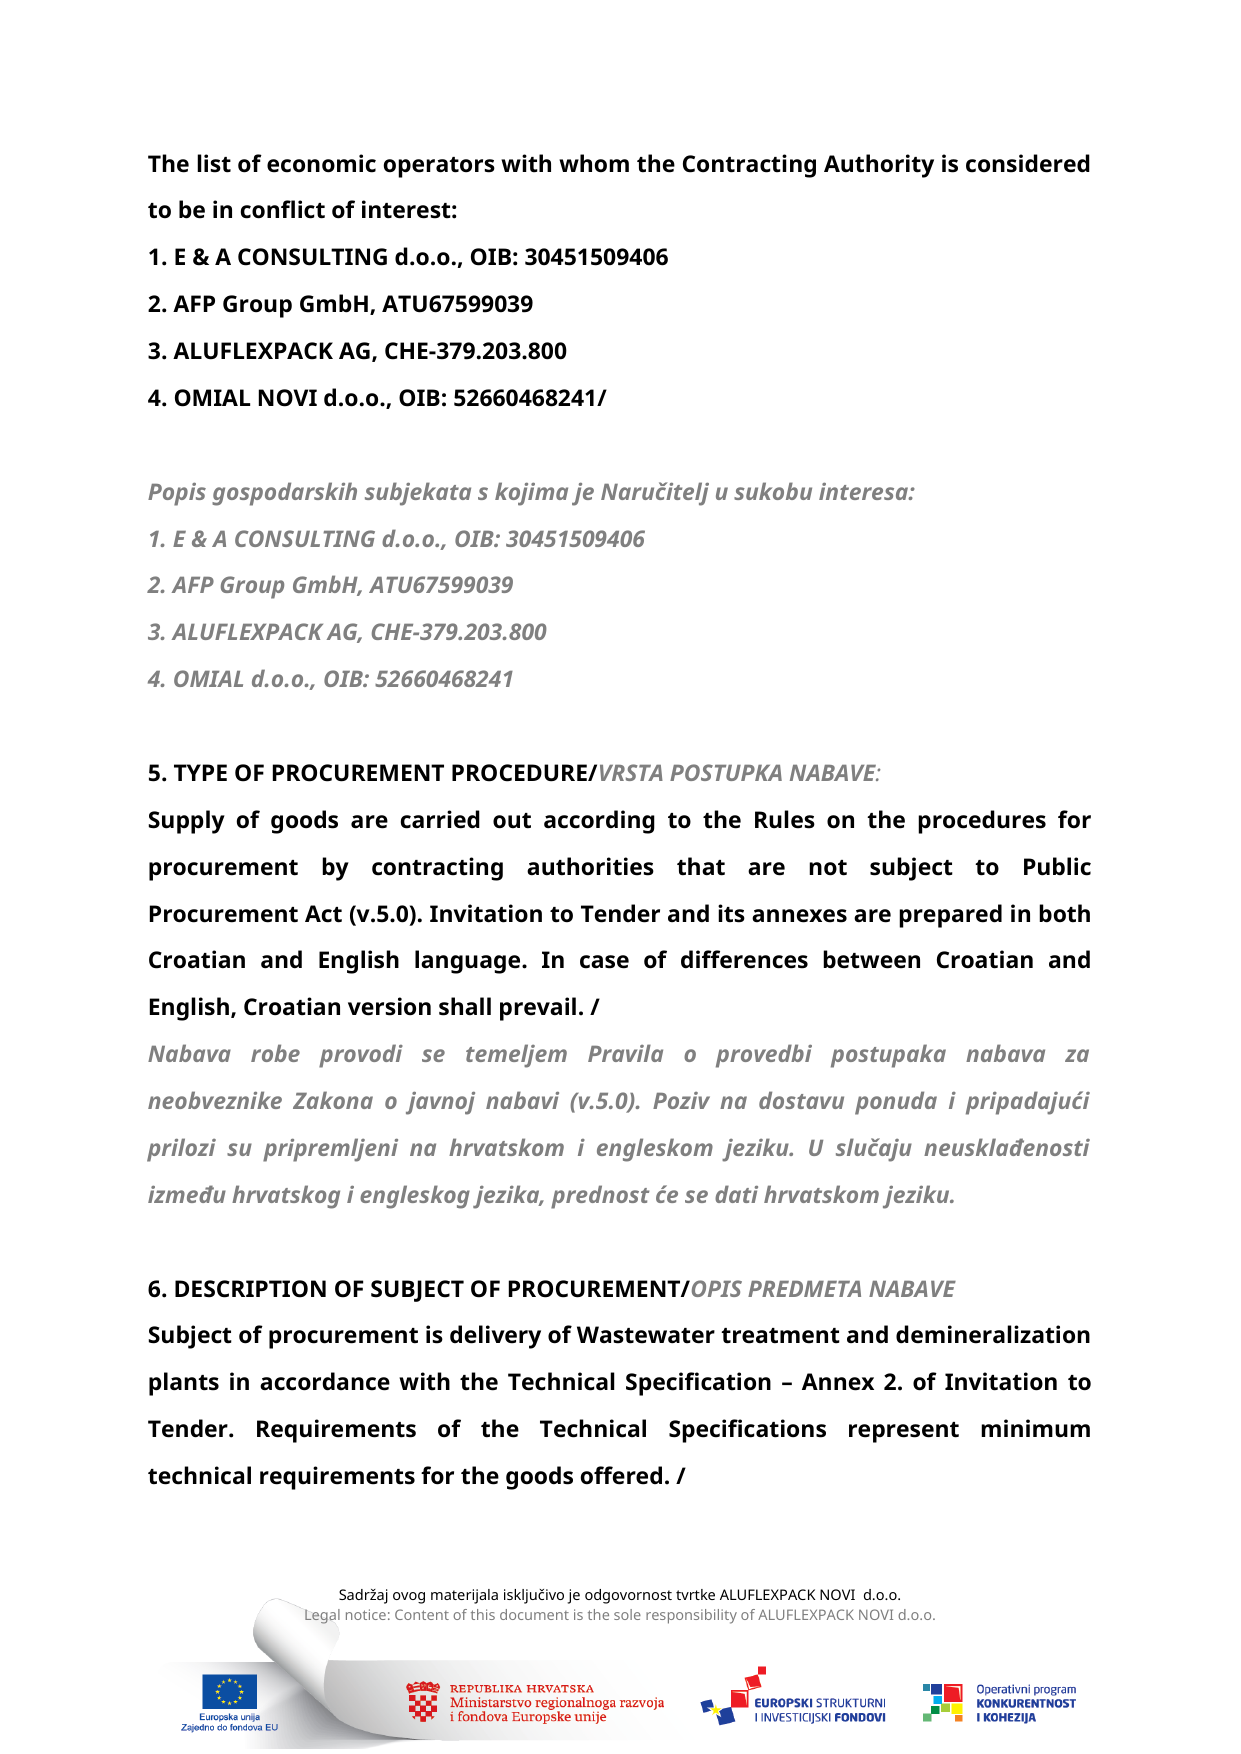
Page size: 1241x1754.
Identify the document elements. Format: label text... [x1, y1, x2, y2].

text Nabava robe provodi se temeljem Pravila o provedbi postupaka nabava za neobveznike Zakona o javnoj nabavi (v.5.0). Poziv na dostavu ponuda i pripadajući prilozi su pripremljeni na hrvatskom i engleskom jeziku. U slučaju neusklađenosti između hrvatskog i engleskog jezika, prednost će se dati hrvatskom jeziku. [148, 1038, 1093, 1210]
text 5. TYPE OF PROCUREMENT PROCEDURE/VRSTA POSTUPKA NABAVE: [148, 757, 1093, 788]
text Subject of procurement is delivery of Wastewater treatment and demineralization plants in accordance with the Technical Specification – Annex 2. of Invitation to Tender. Requirements of the Technical Specifications represent minimum technical requirements for the goods offered. / [148, 1319, 1093, 1491]
text 4. OMIAL d.o.o., OIB: 52660468241 [148, 663, 1093, 694]
text 1. E & A CONSULTING d.o.o., OIB: 30451509406 [148, 241, 1093, 273]
text 2. AFP Group GmbH, ATU67599039 [148, 569, 1093, 601]
text 1. E & A CONSULTING d.o.o., OIB: 30451509406 [148, 523, 1093, 554]
text 2. AFP Group GmbH, ATU67599039 [148, 288, 1093, 319]
text 6. DESCRIPTION OF SUBJECT OF PROCUREMENT/OPIS PREDMETA NABAVE [148, 1273, 1093, 1304]
text 3. ALUFLEXPACK AG, CHE-379.203.800 [148, 335, 1093, 366]
text 3. ALUFLEXPACK AG, CHE-379.203.800 [148, 616, 1093, 648]
text 4. OMIAL NOVI d.o.o., OIB: 52660468241/ [148, 382, 1093, 413]
text The list of economic operators with whom the Contracting Authority is considered to be in conflict of interest: [148, 148, 1093, 226]
picture [156, 1584, 1102, 1749]
text Supply of goods are carried out according to the Rules on the procedures for procurement by contracting authorities that are not subject to Public Procurement Act (v.5.0). Invitation to Tender and its annexes are prepared in both Croatian and English language. In case of differences between Croatian and English, Croatian version shall prevail. / [148, 804, 1093, 1023]
text Popis gospodarskih subjekata s kojima je Naručitelj u sukobu interesa: [148, 476, 1093, 507]
